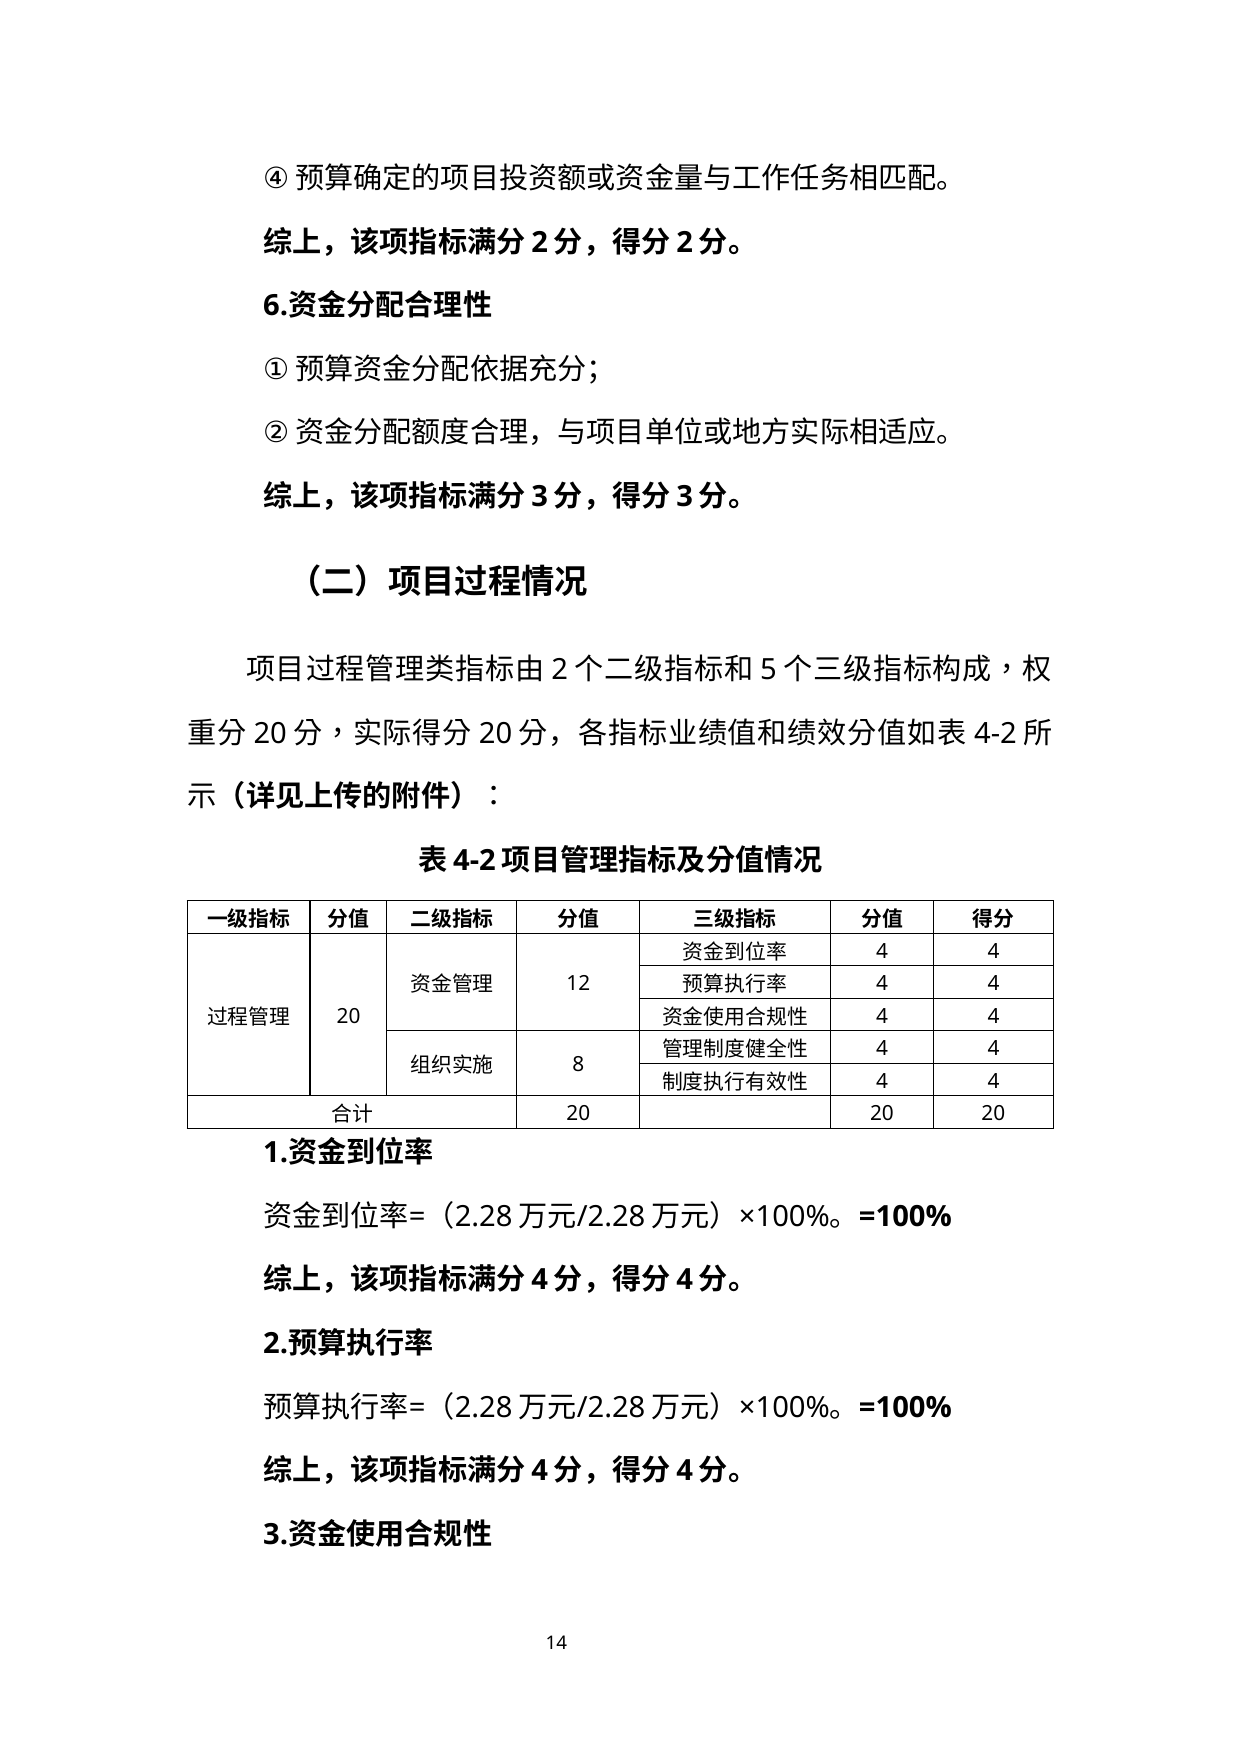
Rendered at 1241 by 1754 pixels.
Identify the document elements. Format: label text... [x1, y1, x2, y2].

text 项目过程管理类指标由2个二级指标和5个三级指标构成，权重分20分，实际得分20分，各指标业绩值和绩效分值如表4-2所示（详见上传的附件）： [187, 645, 1053, 815]
table_header 分值 [831, 901, 933, 933]
table_cell 组织实施 [387, 1031, 516, 1095]
table_cell 4 [934, 934, 1053, 965]
text ②资金分配额度合理，与项目单位或地方实际相适应。 [187, 409, 1053, 452]
table_header 三级指标 [640, 901, 830, 933]
table_cell 4 [831, 999, 933, 1030]
table_cell 预算执行率 [640, 966, 830, 998]
text 综上，该项指标满分2分，得分2分。 [187, 218, 1053, 261]
table_cell 4 [831, 934, 933, 965]
table_cell 4 [934, 999, 1053, 1030]
table_cell 20 [934, 1096, 1053, 1128]
table_cell 4 [831, 1031, 933, 1063]
table_cell 8 [517, 1031, 639, 1095]
subtitle （二）项目过程情况 [187, 536, 1053, 621]
table_cell 过程管理 [188, 934, 309, 1095]
table_cell 4 [831, 966, 933, 998]
table_cell 20 [311, 934, 386, 1095]
table_cell 4 [831, 1064, 933, 1095]
table_cell 4 [934, 1031, 1053, 1063]
text 3.资金使用合规性 [187, 1511, 1053, 1553]
table_cell 资金到位率 [640, 934, 830, 965]
table_header 分值 [311, 901, 386, 933]
table_cell 20 [517, 1096, 639, 1128]
table_header 分值 [517, 901, 639, 933]
text 6.资金分配合理性 [187, 282, 1053, 324]
text 综上，该项指标满分4分，得分4分。 [187, 1447, 1053, 1489]
table_cell 合计 [188, 1096, 516, 1128]
table_cell 资金使用合规性 [640, 999, 830, 1030]
table_cell 4 [934, 966, 1053, 998]
table_cell 管理制度健全性 [640, 1031, 830, 1063]
table_cell 20 [831, 1096, 933, 1128]
text 表4-2项目管理指标及分值情况 [187, 837, 1053, 879]
text 资金到位率=（2.28万元/2.28万元）×100%。=100% [187, 1192, 1053, 1235]
text 综上，该项指标满分4分，得分4分。 [187, 1256, 1053, 1298]
table_cell [640, 1096, 830, 1128]
table_cell 12 [517, 934, 639, 1030]
table_header 得分 [934, 901, 1053, 933]
table_header 一级指标 [188, 901, 309, 933]
table_header 二级指标 [387, 901, 516, 933]
table_cell 资金管理 [387, 934, 516, 1030]
text ④预算确定的项目投资额或资金量与工作任务相匹配。 [187, 154, 1053, 197]
table_cell 4 [934, 1064, 1053, 1095]
text 2.预算执行率 [187, 1319, 1053, 1362]
table_cell 制度执行有效性 [640, 1064, 830, 1095]
text ①预算资金分配依据充分； [187, 345, 1053, 388]
text 预算执行率=（2.28万元/2.28万元）×100%。=100% [187, 1383, 1053, 1426]
text 综上，该项指标满分3分，得分3分。 [187, 473, 1053, 515]
text 1.资金到位率 [187, 1129, 1053, 1171]
